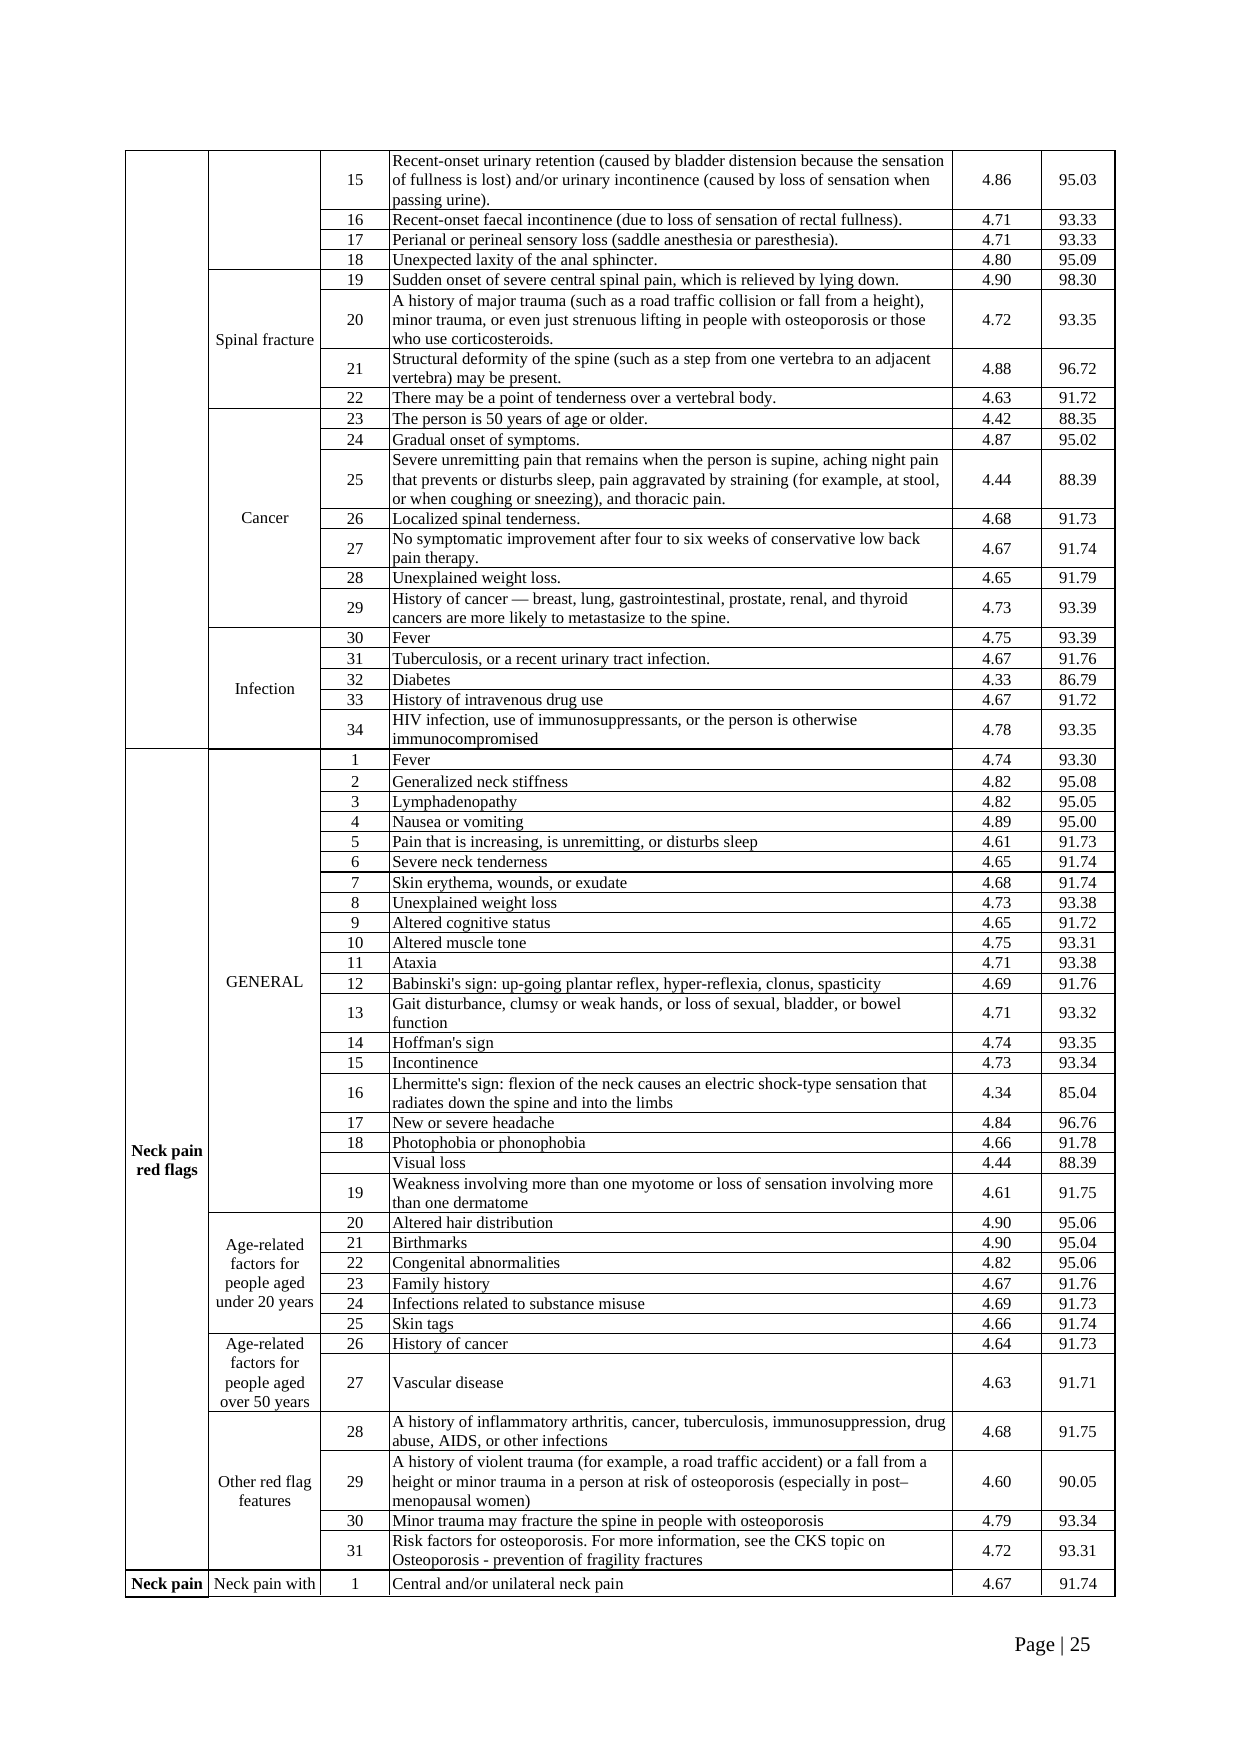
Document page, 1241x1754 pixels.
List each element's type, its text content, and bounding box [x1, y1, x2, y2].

table_cell 91.72 [1042, 690, 1114, 709]
table_cell Skin tags [390, 1314, 952, 1333]
table_cell Photophobia or phonophobia [390, 1133, 952, 1152]
table_cell 13 [321, 994, 389, 1032]
table_cell Altered cognitive status [390, 913, 952, 932]
table_cell Sudden onset of severe central spinal pain, which is relieved by lying down. [390, 270, 952, 289]
table_cell 2 [321, 770, 389, 791]
table_cell Neck pain diagnosis [126, 1571, 208, 1596]
table_cell Birthmarks [390, 1233, 952, 1252]
table_cell Lhermitte's sign: flexion of the neck causes an electric shock-type sensation that radiates down the spine and into the limbs [390, 1074, 952, 1112]
table_cell 4.33 [953, 669, 1041, 688]
table_cell 93.38 [1042, 953, 1114, 972]
table_cell 9 [321, 913, 389, 932]
table_cell Gait disturbance, clumsy or weak hands, or loss of sexual, bladder, or bowel function [390, 994, 952, 1032]
table_cell Congenital abnormalities [390, 1253, 952, 1272]
table_cell 4.34 [953, 1074, 1041, 1112]
table_cell Structural deformity of the spine (such as a step from one vertebra to an adjacent vertebra) may be present. [390, 349, 952, 387]
table_cell 4.71 [953, 994, 1041, 1032]
table_cell 4.71 [953, 210, 1041, 229]
table_cell 8 [321, 893, 389, 912]
table_cell 91.73 [1042, 832, 1114, 851]
table_cell 4.65 [953, 913, 1041, 932]
table_cell 4 [321, 812, 389, 831]
table_cell 95.04 [1042, 1233, 1114, 1252]
table_cell Severe neck tenderness [390, 852, 952, 871]
table_cell Risk factors for osteoporosis. For more information, see the CKS topic on Osteoporosis - prevention of fragility fractures [390, 1531, 952, 1569]
table_cell 4.69 [953, 974, 1041, 993]
table_cell Hoffman's sign [390, 1033, 952, 1052]
table_cell Spinal fracture [209, 270, 320, 407]
table_cell 19 [321, 270, 389, 289]
table_cell Ataxia [390, 953, 952, 972]
table_cell Incontinence [390, 1053, 952, 1072]
table_cell Nausea or vomiting [390, 812, 952, 831]
table_cell 93.32 [1042, 994, 1114, 1032]
table_cell 4.82 [953, 1253, 1041, 1272]
table_cell Infection [209, 628, 320, 748]
table_cell Fever [390, 628, 952, 647]
table_cell Localized spinal tenderness. [390, 509, 952, 528]
table_cell 4.90 [953, 270, 1041, 289]
table_cell 4.84 [953, 1113, 1041, 1132]
table_cell 93.35 [1042, 1033, 1114, 1052]
table_cell Fever [390, 750, 952, 769]
table_cell There may be a point of tenderness over a vertebral body. [390, 388, 952, 407]
table_cell A history of major trauma (such as a road traffic collision or fall from a height), minor trauma, or even just strenuous lifting in people with osteoporosis or those who use corticosteroids. [390, 290, 952, 348]
table_cell Weakness involving more than one myotome or loss of sensation involving more than one dermatome [390, 1174, 952, 1212]
table_cell 4.64 [953, 1334, 1041, 1353]
table_cell Recent-onset urinary retention (caused by bladder distension because the sensation of fullness is lost) and/or urinary incontinence (caused by loss of sensation when passing urine). [390, 151, 952, 208]
table_cell 4.73 [953, 1053, 1041, 1072]
table_cell 10 [321, 933, 389, 952]
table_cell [209, 1571, 321, 1596]
table_cell 91.73 [1042, 1334, 1114, 1353]
table_cell 4.65 [953, 852, 1041, 871]
table_cell 4.66 [953, 1133, 1041, 1152]
table_cell Pain that is increasing, is unremitting, or disturbs sleep [390, 832, 952, 851]
table_cell New or severe headache [390, 1113, 952, 1132]
table_cell 26 [321, 1334, 389, 1353]
table_cell 96.72 [1042, 349, 1114, 387]
table_cell 25 [321, 450, 389, 508]
table_cell Unexpected laxity of the anal sphincter. [390, 250, 952, 269]
table_cell 24 [321, 429, 389, 449]
table_cell 91.72 [1042, 388, 1114, 407]
table_cell 91.74 [1042, 529, 1114, 567]
table_cell Visual loss [390, 1153, 952, 1172]
table_cell 93.31 [1042, 1531, 1114, 1569]
table_cell 14 [321, 1033, 389, 1052]
table_cell 20 [321, 290, 389, 348]
table_cell 91.73 [1042, 1294, 1114, 1313]
table_cell Babinski's sign: up-going plantar reflex, hyper-reflexia, clonus, spasticity [390, 974, 952, 993]
table_cell 91.76 [1042, 974, 1114, 993]
table_cell 4.71 [953, 230, 1041, 249]
table_cell 21 [321, 1233, 389, 1252]
table_cell 95.09 [1042, 250, 1114, 269]
table_cell 91.71 [1042, 1354, 1114, 1411]
table_cell 21 [321, 349, 389, 387]
table_cell 91.74 [1042, 873, 1114, 892]
table_cell 1 [321, 1571, 389, 1596]
table_cell 93.31 [1042, 933, 1114, 952]
table_cell 4.82 [953, 770, 1041, 791]
table_cell 16 [321, 1074, 389, 1112]
table_cell 30 [321, 1511, 389, 1530]
table_cell Skin erythema, wounds, or exudate [390, 873, 952, 892]
table_cell 93.30 [1042, 749, 1114, 769]
table_cell 4.69 [953, 1294, 1041, 1313]
table_cell 34 [321, 710, 389, 748]
table_cell 91.75 [1042, 1174, 1114, 1212]
table_cell 4.74 [953, 749, 1041, 769]
table_cell Other red flag features [209, 1412, 320, 1569]
table_cell 30 [321, 628, 389, 647]
table_cell HIV infection, use of immunosuppressants, or the person is otherwise immunocompromised [390, 710, 952, 748]
table_cell 4.67 [953, 529, 1041, 567]
table_cell 4.61 [953, 1174, 1041, 1212]
table_cell Neck pain red flags [126, 749, 208, 1569]
table_cell 91.76 [1042, 1274, 1114, 1293]
table_cell 18 [321, 1133, 389, 1152]
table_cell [209, 151, 320, 269]
table_cell Cancer [209, 409, 320, 627]
table_cell Severe unremitting pain that remains when the person is supine, aching night pain that prevents or disturbs sleep, pain aggravated by straining (for example, at stool, or when coughing or sneezing), and thoracic pain. [390, 450, 952, 508]
table_cell 7 [321, 873, 389, 892]
table_cell Perianal or perineal sensory loss (saddle anesthesia or paresthesia). [390, 230, 952, 249]
table_cell 4.90 [953, 1233, 1041, 1252]
table_cell 91.79 [1042, 568, 1114, 587]
table_cell 26 [321, 509, 389, 528]
table_cell 95.08 [1042, 770, 1114, 791]
table_cell 32 [321, 669, 389, 688]
table_cell 22 [321, 388, 389, 407]
table_cell 96.76 [1042, 1113, 1114, 1132]
table_cell A history of inflammatory arthritis, cancer, tuberculosis, immunosuppression, drug abuse, AIDS, or other infections [390, 1412, 952, 1450]
table_cell The person is 50 years of age or older. [390, 409, 952, 428]
table_cell 12 [321, 974, 389, 993]
table_cell Unexplained weight loss [390, 893, 952, 912]
table_cell 4.74 [953, 1033, 1041, 1052]
table_cell 4.73 [953, 589, 1041, 627]
table_cell 95.02 [1042, 429, 1114, 449]
table_cell 86.79 [1042, 669, 1114, 688]
table_cell No symptomatic improvement after four to six weeks of conservative low back pain therapy. [390, 529, 952, 567]
table_cell 4.90 [953, 1213, 1041, 1232]
table_cell 93.39 [1042, 589, 1114, 627]
table_cell 4.66 [953, 1314, 1041, 1333]
table_cell 25 [321, 1314, 389, 1333]
table_cell 18 [321, 250, 389, 269]
table_cell 91.74 [1042, 1314, 1114, 1333]
table_cell 4.44 [953, 450, 1041, 508]
table_cell 4.68 [953, 1412, 1041, 1450]
table_cell 4.75 [953, 933, 1041, 952]
table_cell History of cancer — breast, lung, gastrointestinal, prostate, renal, and thyroid cancers are more likely to metastasize to the spine. [390, 589, 952, 627]
table_cell 4.65 [953, 568, 1041, 587]
table_cell Lymphadenopathy [390, 792, 952, 811]
table_cell 4.79 [953, 1511, 1041, 1530]
table_cell 91.74 [1041, 1570, 1114, 1596]
table_cell 4.89 [953, 812, 1041, 831]
table_cell 4.60 [953, 1451, 1041, 1510]
table_cell 91.72 [1042, 913, 1114, 932]
table_cell 4.88 [953, 349, 1041, 387]
table_cell 4.72 [953, 290, 1041, 348]
table_cell 93.34 [1042, 1053, 1114, 1072]
table_cell 95.00 [1042, 812, 1114, 831]
table_cell Minor trauma may fracture the spine in people with osteoporosis [390, 1511, 952, 1530]
table_cell 15 [321, 151, 389, 208]
table_cell 88.39 [1042, 450, 1114, 508]
table_cell 29 [321, 1451, 389, 1510]
table_cell 95.03 [1042, 151, 1114, 208]
table_cell 91.73 [1042, 509, 1114, 528]
table_cell [321, 1153, 389, 1172]
table_cell Gradual onset of symptoms. [390, 429, 952, 449]
table_cell 1 [321, 750, 389, 769]
table_cell 4.87 [953, 429, 1041, 449]
table_cell 19 [321, 1174, 389, 1212]
table_cell 91.75 [1042, 1412, 1114, 1450]
table_cell 4.72 [953, 1531, 1041, 1569]
table_cell 93.38 [1042, 893, 1114, 912]
table_cell 91.76 [1042, 648, 1114, 668]
table_cell 93.34 [1042, 1511, 1114, 1530]
table_cell 88.39 [1042, 1153, 1114, 1172]
table_cell 93.39 [1042, 628, 1114, 647]
table_cell 95.06 [1042, 1213, 1114, 1232]
table_cell 4.67 [953, 648, 1041, 668]
table_cell 4.67 [953, 1274, 1041, 1293]
table_cell 16 [321, 210, 389, 229]
table_cell Family history [390, 1274, 952, 1293]
table_cell Unexplained weight loss. [390, 568, 952, 587]
table_cell 4.71 [953, 953, 1041, 972]
table_cell 98.30 [1042, 270, 1114, 289]
table_cell 17 [321, 1113, 389, 1132]
table_cell 4.86 [953, 151, 1041, 208]
table_cell 93.35 [1042, 710, 1114, 748]
table_cell 4.68 [953, 509, 1041, 528]
table_cell 93.33 [1042, 210, 1114, 229]
table_cell 4.82 [953, 792, 1041, 811]
table_cell GENERAL [209, 750, 320, 1212]
table_cell 91.78 [1042, 1133, 1114, 1152]
table_cell 20 [321, 1213, 389, 1232]
table_cell 22 [321, 1253, 389, 1272]
table_cell 17 [321, 230, 389, 249]
table_cell 91.74 [1042, 852, 1114, 871]
table_cell 6 [321, 852, 389, 871]
table_cell 31 [321, 1531, 389, 1569]
table_cell 33 [321, 690, 389, 709]
table_cell Generalized neck stiffness [390, 770, 952, 791]
table_cell 29 [321, 589, 389, 627]
table_cell 11 [321, 953, 389, 972]
table_cell Infections related to substance misuse [390, 1294, 952, 1313]
table_cell 24 [321, 1294, 389, 1313]
table_cell 4.63 [953, 388, 1041, 407]
table_cell 27 [321, 1354, 389, 1411]
table_cell 4.61 [953, 832, 1041, 851]
table_cell Diabetes [390, 669, 952, 688]
table_cell 4.44 [953, 1153, 1041, 1172]
table_cell 23 [321, 409, 389, 428]
table_cell Age-related factors for people aged under 20 years [209, 1213, 320, 1333]
table_cell Tuberculosis, or a recent urinary tract infection. [390, 648, 952, 668]
table_cell 95.06 [1042, 1253, 1114, 1272]
table_cell 4.68 [953, 873, 1041, 892]
table_cell 4.42 [953, 409, 1041, 428]
table_cell History of intravenous drug use [390, 690, 952, 709]
table_cell 93.35 [1042, 290, 1114, 348]
table_cell 28 [321, 568, 389, 587]
table_cell 15 [321, 1053, 389, 1072]
table_cell Altered hair distribution [390, 1213, 952, 1232]
table_cell 4.67 [953, 1570, 1041, 1596]
table_cell 4.63 [953, 1354, 1041, 1411]
table_cell 4.78 [953, 710, 1041, 748]
table_cell 4.80 [953, 250, 1041, 269]
table_cell 93.33 [1042, 230, 1114, 249]
table_cell A history of violent trauma (for example, a road traffic accident) or a fall from a height or minor trauma in a person at risk of osteoporosis (especially in post–menopausal women) [390, 1451, 952, 1510]
table_cell Central and/or unilateral neck pain [389, 1571, 953, 1596]
table_cell History of cancer [390, 1334, 952, 1353]
table_cell 95.05 [1042, 792, 1114, 811]
table_cell Age-related factors for people aged over 50 years [209, 1334, 320, 1411]
table_cell 23 [321, 1274, 389, 1293]
table_cell 4.67 [953, 690, 1041, 709]
table_cell 90.05 [1042, 1451, 1114, 1510]
table_cell 5 [321, 832, 389, 851]
table_cell 3 [321, 792, 389, 811]
table_cell Altered muscle tone [390, 933, 952, 952]
table_cell Vascular disease [390, 1354, 952, 1411]
table_cell 31 [321, 648, 389, 668]
table_cell 27 [321, 529, 389, 567]
table_cell 28 [321, 1412, 389, 1450]
table_cell 4.73 [953, 893, 1041, 912]
table_cell Recent-onset faecal incontinence (due to loss of sensation of rectal fullness). [390, 210, 952, 229]
table_cell 4.75 [953, 628, 1041, 647]
table_cell 85.04 [1042, 1074, 1114, 1112]
table_cell 88.35 [1042, 409, 1114, 428]
